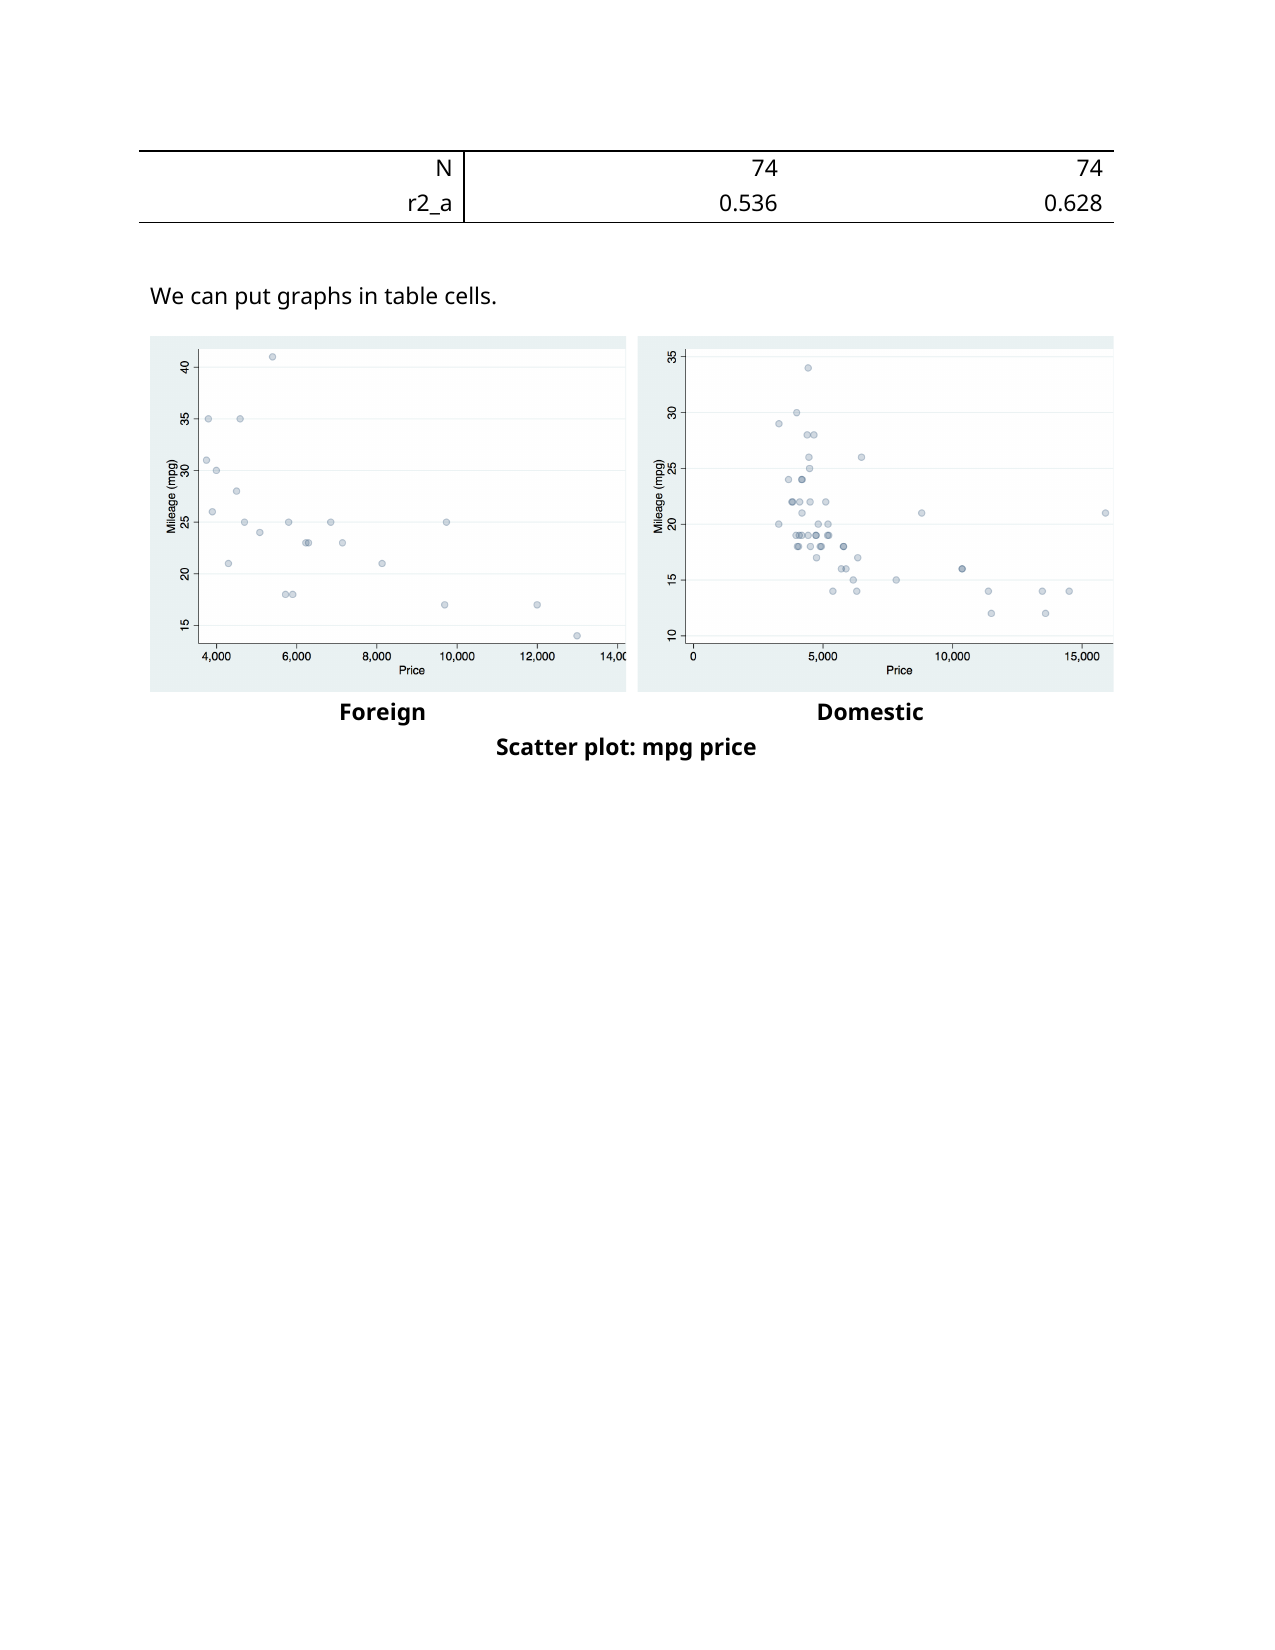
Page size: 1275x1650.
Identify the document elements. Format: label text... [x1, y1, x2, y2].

table_cell 74 [789, 152, 1114, 187]
table_cell r2_a [139, 187, 463, 222]
table_cell 74 [465, 152, 789, 187]
picture [637, 336, 1114, 692]
table_cell 0.536 [465, 187, 789, 222]
table_cell Scatter plot: mpg price [139, 731, 1114, 766]
table_cell 0.628 [789, 187, 1114, 222]
table_header Foreign [139, 337, 626, 731]
table_header Domestic [626, 337, 1114, 731]
picture [150, 336, 627, 692]
text We can put graphs in table cells. [150, 280, 1125, 311]
table_cell N [139, 152, 463, 187]
